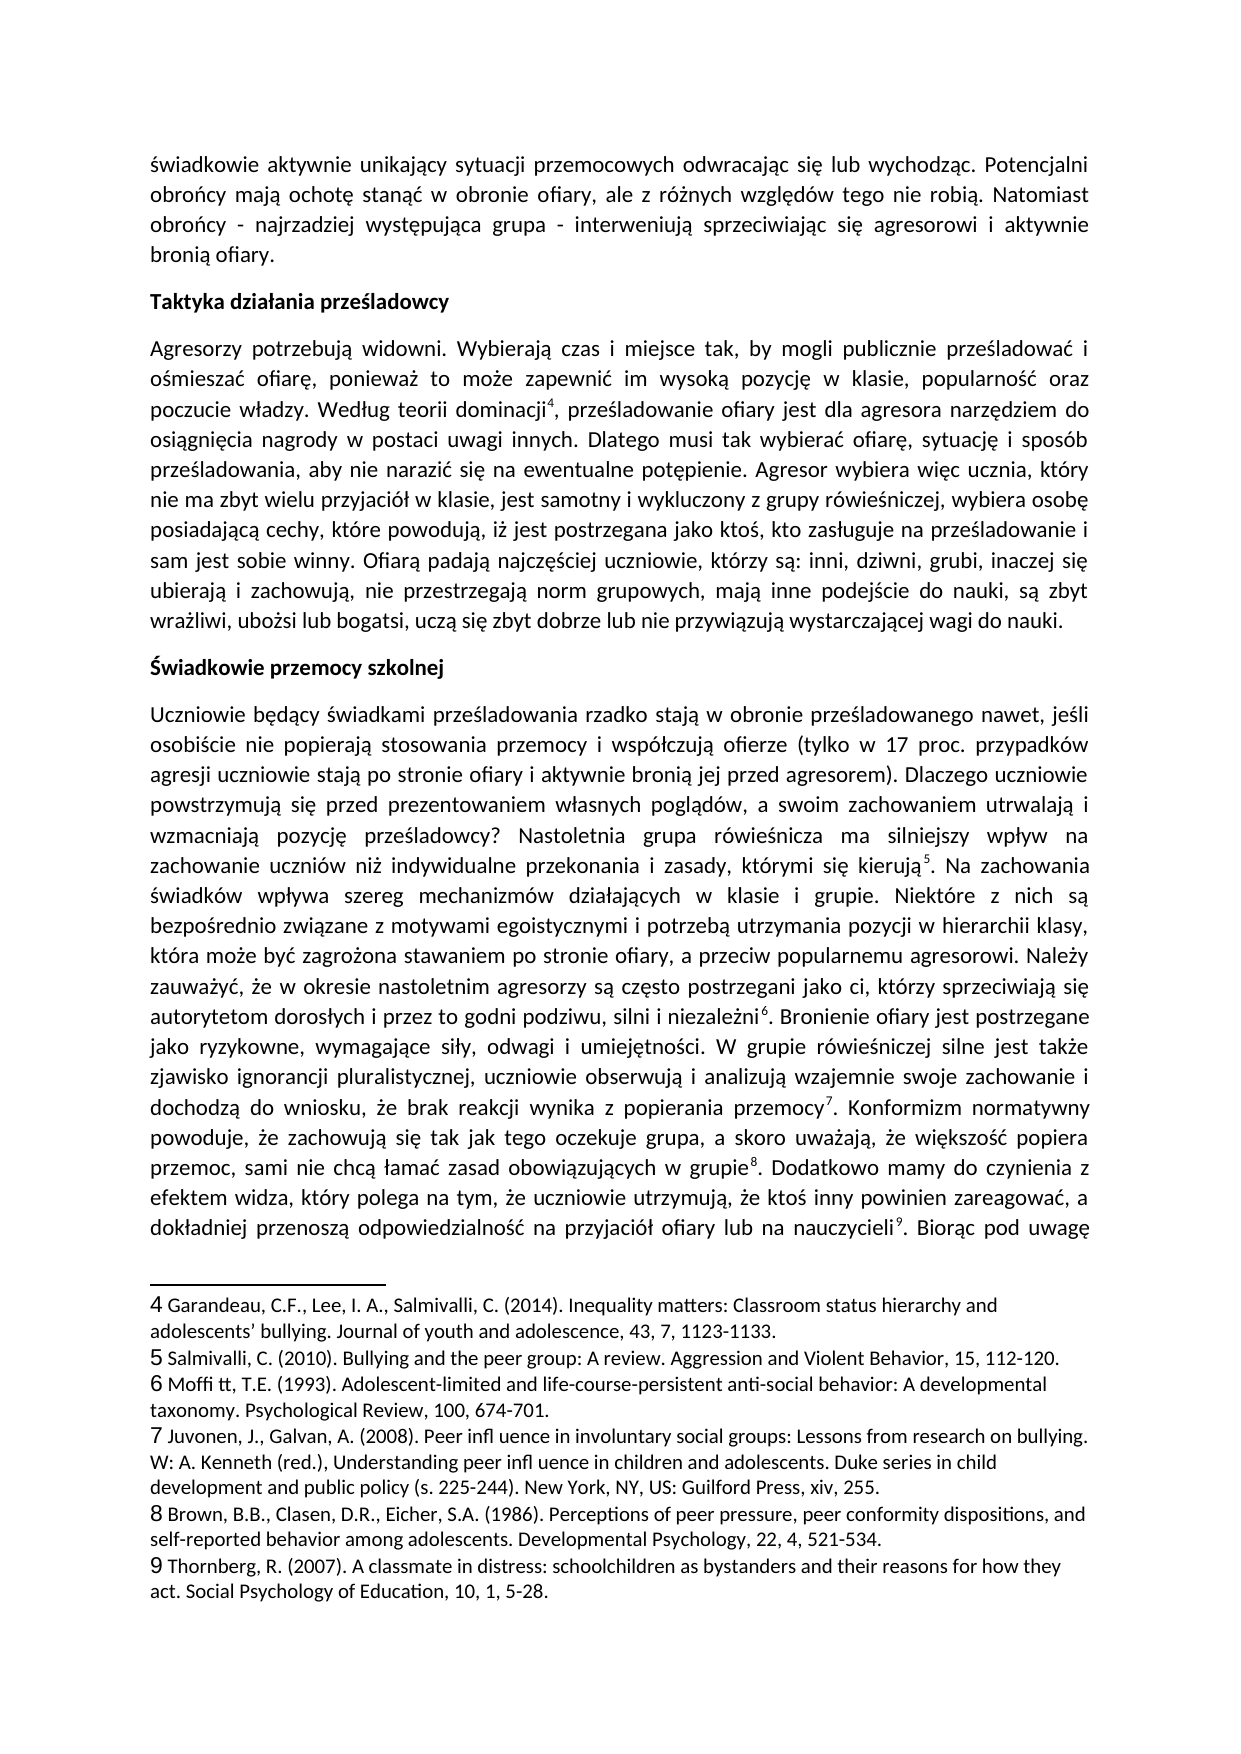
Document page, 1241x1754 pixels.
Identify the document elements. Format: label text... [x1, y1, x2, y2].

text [150, 150, 1090, 269]
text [150, 700, 1090, 1242]
text Świadkowie przemocy szkolnej [150, 653, 1090, 681]
text Taktyka działania prześladowcy [150, 287, 1090, 316]
text Agresorzy potrzebują widowni. Wybierają czas i miejsce tak, by mogli publicznie prześladować i ośmieszać oﬁarę, ponieważ to może zapewnić im wysoką pozycję w klasie, popularność oraz poczucie władzy. Według teorii dominacji, prześladowanie oﬁary jest dla agresora narzędziem do osiągnięcia nagrody w postaci uwagi innych. Dlatego musi tak wybierać oﬁarę, sytuację i sposób prześladowania, aby nie narazić się na ewentualne potępienie. Agresor wybiera więc ucznia, który nie ma zbyt wielu przyjaciół w klasie, jest samotny i wykluczony z grupy rówieśniczej, wybiera osobę posiadającą cechy, które powodują, iż jest postrzegana jako ktoś, kto zasługuje na prześladowanie i sam jest sobie winny. Oﬁarą padają najczęściej uczniowie, którzy są: inni, dziwni, grubi, inaczej się ubierają i zachowują, nie przestrzegają norm grupowych, mają inne podejście do nauki, są zbyt wrażliwi, ubożsi lub bogatsi, uczą się zbyt dobrze lub nie przywiązują wystarczającej wagi do nauki. [150, 334, 1090, 634]
